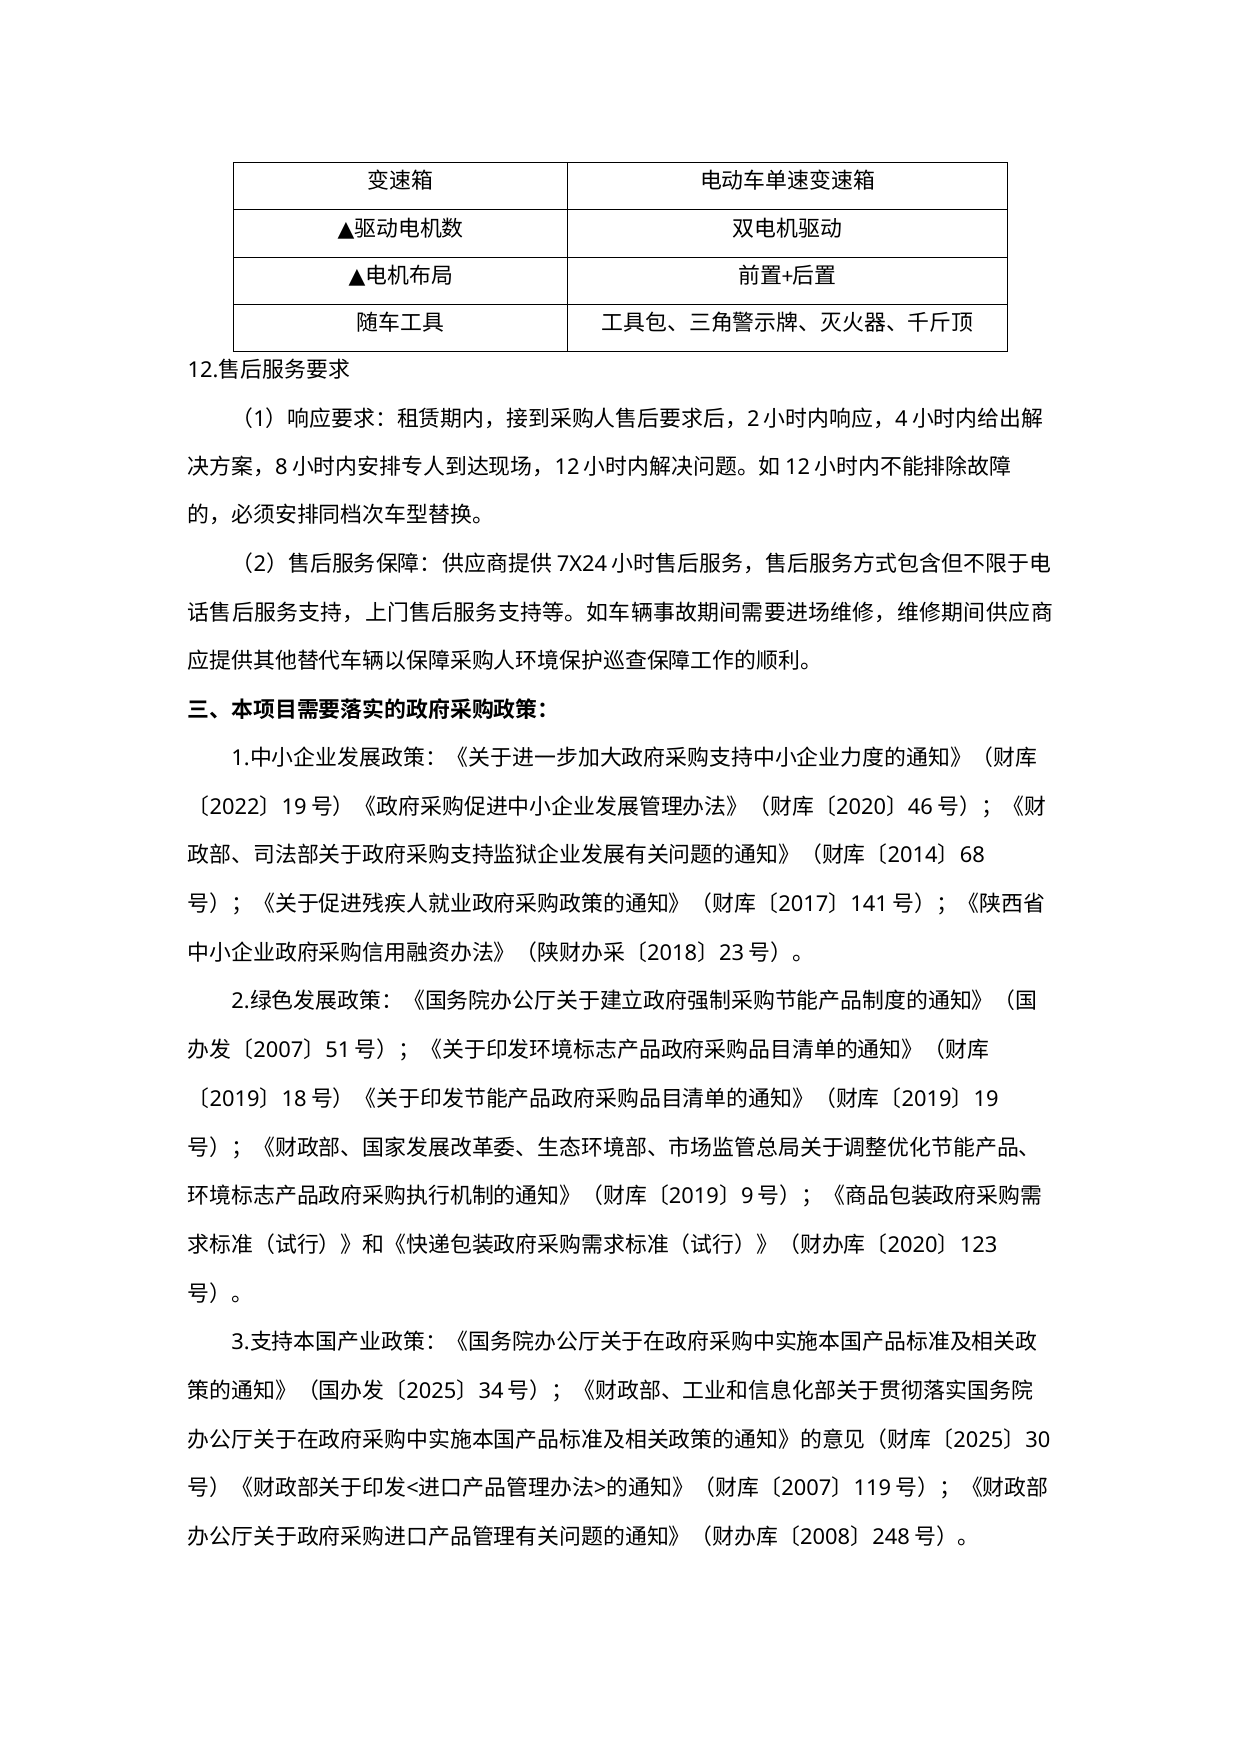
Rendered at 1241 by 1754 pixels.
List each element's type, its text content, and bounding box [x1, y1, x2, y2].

text （2）售后服务保障：供应商提供7X24小时售后服务，售后服务方式包含但不限于电话售后服务支持，上门售后服务支持等。如车辆事故期间需要进场维修，维修期间供应商应提供其他替代车辆以保障采购人环境保护巡查保障工作的顺利。 [187, 545, 1053, 675]
table_cell 变速箱 [234, 163, 567, 209]
table_cell ▲驱动电机数 [234, 210, 567, 257]
table_cell ▲电机布局 [234, 258, 567, 304]
table_cell 电动车单速变速箱 [568, 163, 1007, 209]
text 3.支持本国产业政策：《国务院办公厅关于在政府采购中实施本国产品标准及相关政策的通知》（国办发〔2025〕34号）；《财政部、工业和信息化部关于贯彻落实国务院办公厅关于在政府采购中实施本国产品标准及相关政策的通知》的意见（财库〔2025〕30号）《财政部关于印发<进口产品管理办法>的通知》（财库〔2007〕119号）；《财政部办公厅关于政府采购进口产品管理有关问题的通知》（财办库〔2008〕248号）。 [187, 1324, 1053, 1551]
text 1.中小企业发展政策：《关于进一步加大政府采购支持中小企业力度的通知》（财库〔2022〕19号）《政府采购促进中小企业发展管理办法》（财库〔2020〕46号）；《财政部、司法部关于政府采购支持监狱企业发展有关问题的通知》（财库〔2014〕68号）；《关于促进残疾人就业政府采购政策的通知》（财库〔2017〕141号）；《陕西省中小企业政府采购信用融资办法》（陕财办采〔2018〕23号）。 [187, 739, 1053, 967]
table_cell 前置+后置 [568, 258, 1007, 304]
text （1）响应要求：租赁期内，接到采购人售后要求后，2小时内响应，4小时内给出解决方案，8小时内安排专人到达现场，12小时内解决问题。如12小时内不能排除故障的，必须安排同档次车型替换。 [187, 401, 1053, 531]
text 2.绿色发展政策：《国务院办公厅关于建立政府强制采购节能产品制度的通知》（国办发〔2007〕51号）；《关于印发环境标志产品政府采购品目清单的通知》（财库〔2019〕18号）《关于印发节能产品政府采购品目清单的通知》（财库〔2019〕19号）；《财政部、国家发展改革委、生态环境部、市场监管总局关于调整优化节能产品、环境标志产品政府采购执行机制的通知》（财库〔2019〕9号）；《商品包装政府采购需求标准（试行）》和《快递包装政府采购需求标准（试行）》（财办库〔2020〕123号）。 [187, 983, 1053, 1308]
table_cell 工具包、三角警示牌、灭火器、千斤顶 [568, 305, 1007, 351]
table_cell 随车工具 [234, 305, 567, 351]
text 12.售后服务要求 [187, 352, 1053, 385]
table_cell 双电机驱动 [568, 210, 1007, 257]
text 三、本项目需要落实的政府采购政策： [187, 691, 1053, 724]
